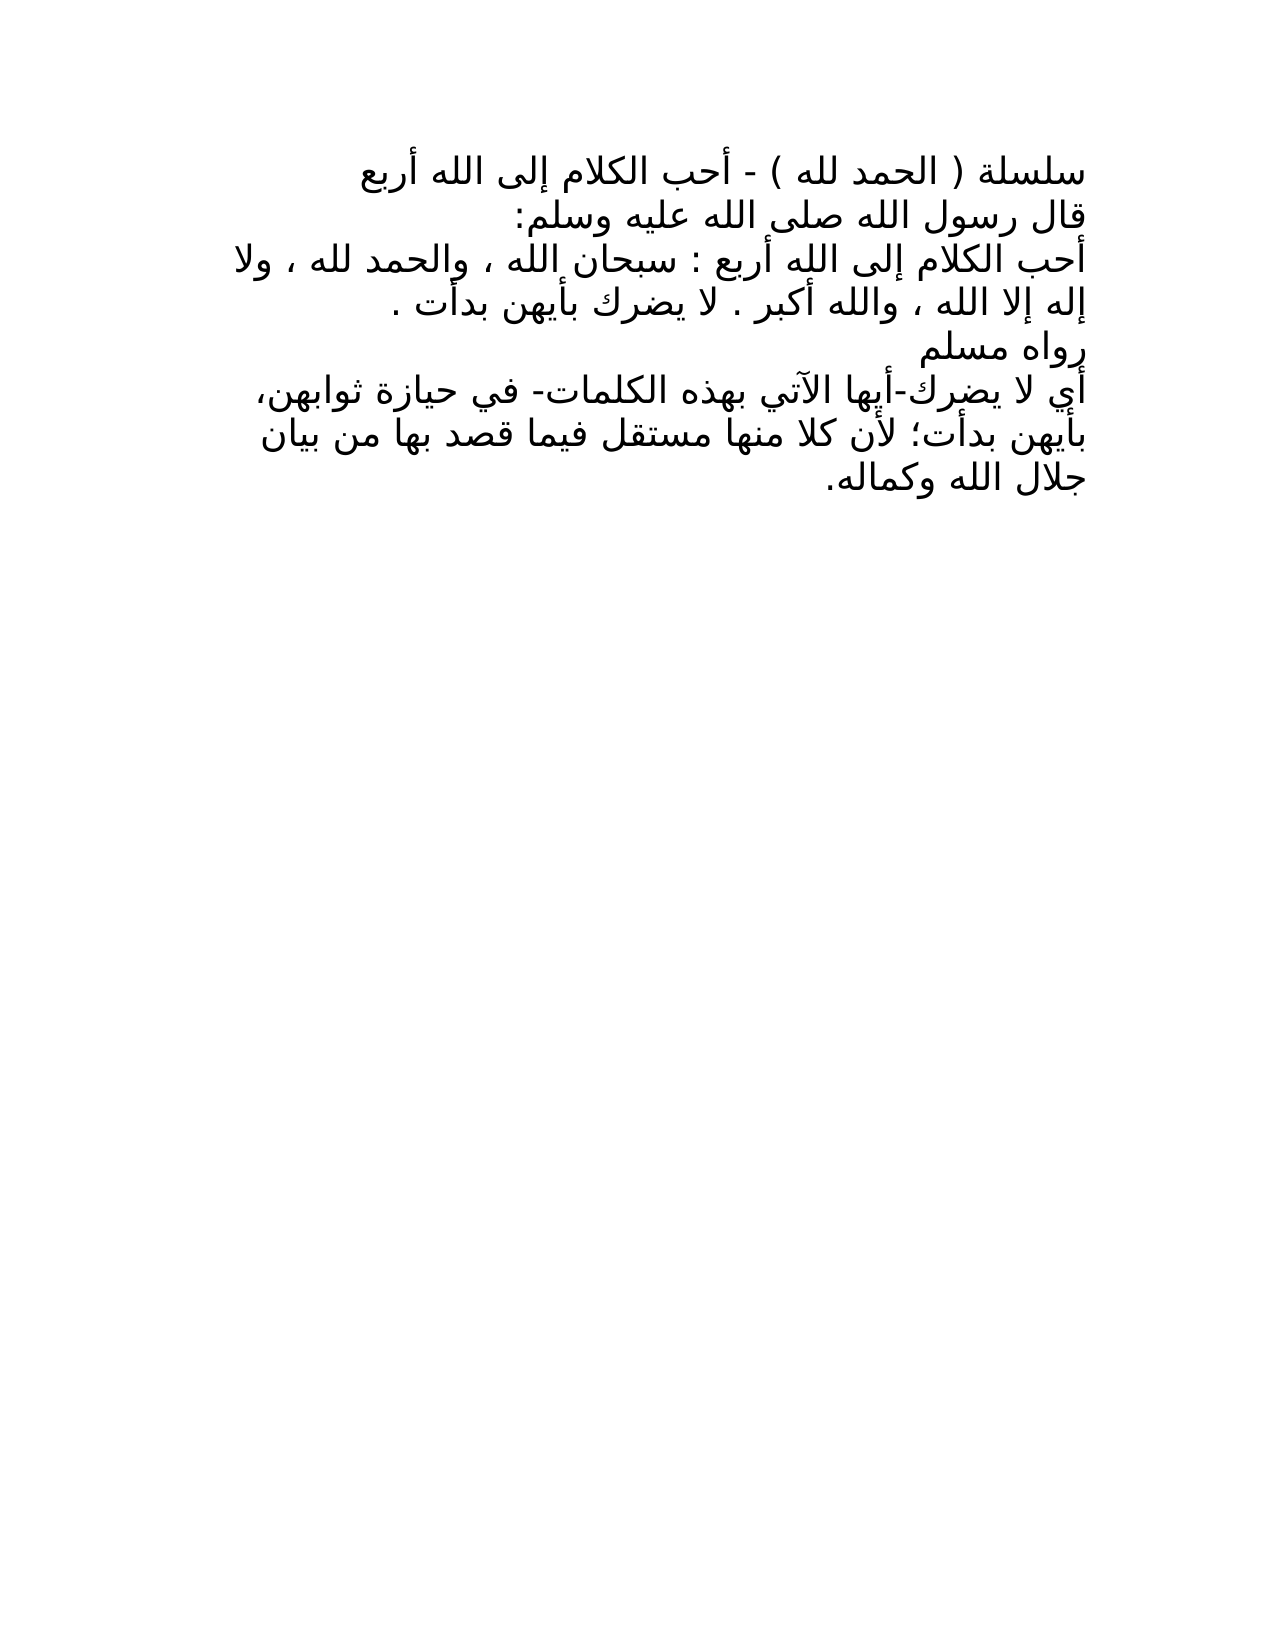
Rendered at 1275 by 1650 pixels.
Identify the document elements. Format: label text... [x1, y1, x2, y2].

text رواه مسلم [187, 324, 1087, 368]
text قال رسول الله صلى الله عليه وسلم: [187, 194, 1087, 237]
text أي لا يضرك-أيها الآتي بهذه الكلمات- في حيازة ثوابهن، بأيهن بدأت؛ لأن كلا منها مستقل فيما قصد بها من بيان جلال الله وكماله. [187, 368, 1087, 499]
text أحب الكلام إلى الله أربع : سبحان الله ، والحمد لله ، ولا إله إلا الله ، والله أكبر . لا يضرك بأيهن بدأت . [187, 237, 1087, 324]
text سلسلة ( الحمد لله ) - أحب الكلام إلى الله أربع [187, 150, 1087, 194]
